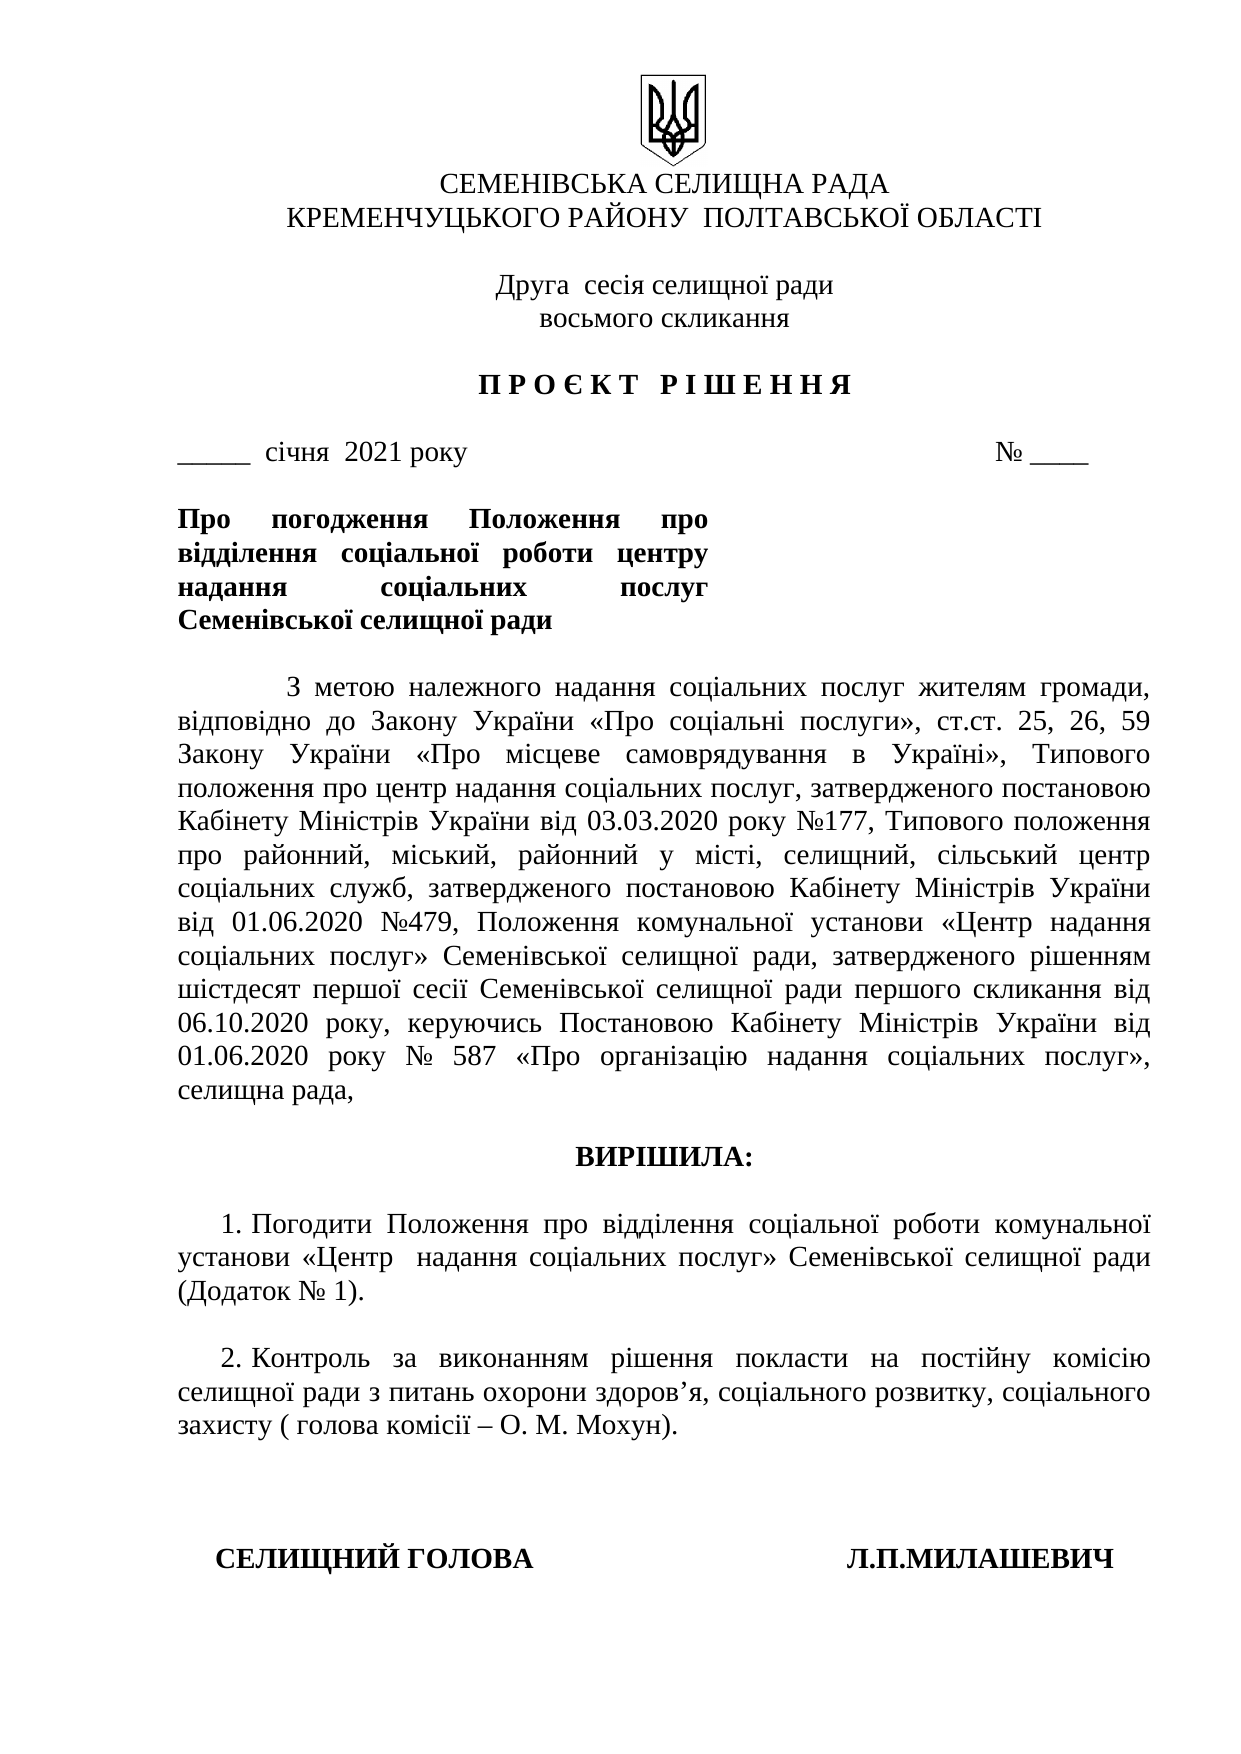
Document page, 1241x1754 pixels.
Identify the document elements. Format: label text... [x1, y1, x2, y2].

list СЕЛИЩНИЙ ГОЛОВА Л.П.МИЛАШЕВИЧ [177, 1541, 1152, 1575]
picture [639, 73, 708, 167]
text ВИРІШИЛА: [177, 1139, 1152, 1172]
text З метою належного надання соціальних послуг жителям громади, відповідно до Закону України «Про соціальні послуги», ст.ст. 25, 26, 59 Закону України «Про місцеве самоврядування в Україні», Типового положення про центр надання соціальних послуг, затвердженого постановою Кабінету Міністрів України від 03.03.2020 року №177, Типового положення про районний, міський, районний у місті, селищний, сільський центр соціальних служб, затвердженого постановою Кабінету Міністрів України від 01.06.2020 №479, Положення комунальної установи «Центр надання соціальних послуг» Семенівської селищної ради, затвердженого рішенням шістдесят першої сесії Семенівської селищної ради першого скликання від 06.10.2020 року, керуючись Постановою Кабінету Міністрів України від 01.06.2020 року № 587 «Про організацію надання соціальних послуг», селищна рада, [177, 669, 1152, 1105]
list Погодити Положення про відділення соціальної роботи комунальної установи «Центр надання соціальних послуг» Семенівської селищної ради (Додаток № 1). [177, 1206, 1152, 1307]
text П Р О Є К Т Р І Ш Е Н Н Я [177, 367, 1152, 401]
text КРЕМЕНЧУЦЬКОГО РАЙОНУ ПОЛТАВСЬКОЇ ОБЛАСТІ [177, 200, 1152, 233]
list Контроль за виконанням рішення покласти на постійну комісію селищної ради з питань охорони здоров’я, соціального розвитку, соціального захисту ( голова комісії – О. М. Мохун). [177, 1340, 1152, 1441]
text восьмого скликання [177, 300, 1152, 334]
text Друга сесія селищної ради [177, 267, 1152, 300]
text _____ січня 2021 року № ____ [177, 434, 1152, 468]
text СЕМЕНІВСЬКА СЕЛИЩНА РАДА [177, 166, 1152, 200]
text Про погодження Положення про відділення соціальної роботи центру надання соціальних послуг Семенівської селищної ради [177, 502, 709, 636]
